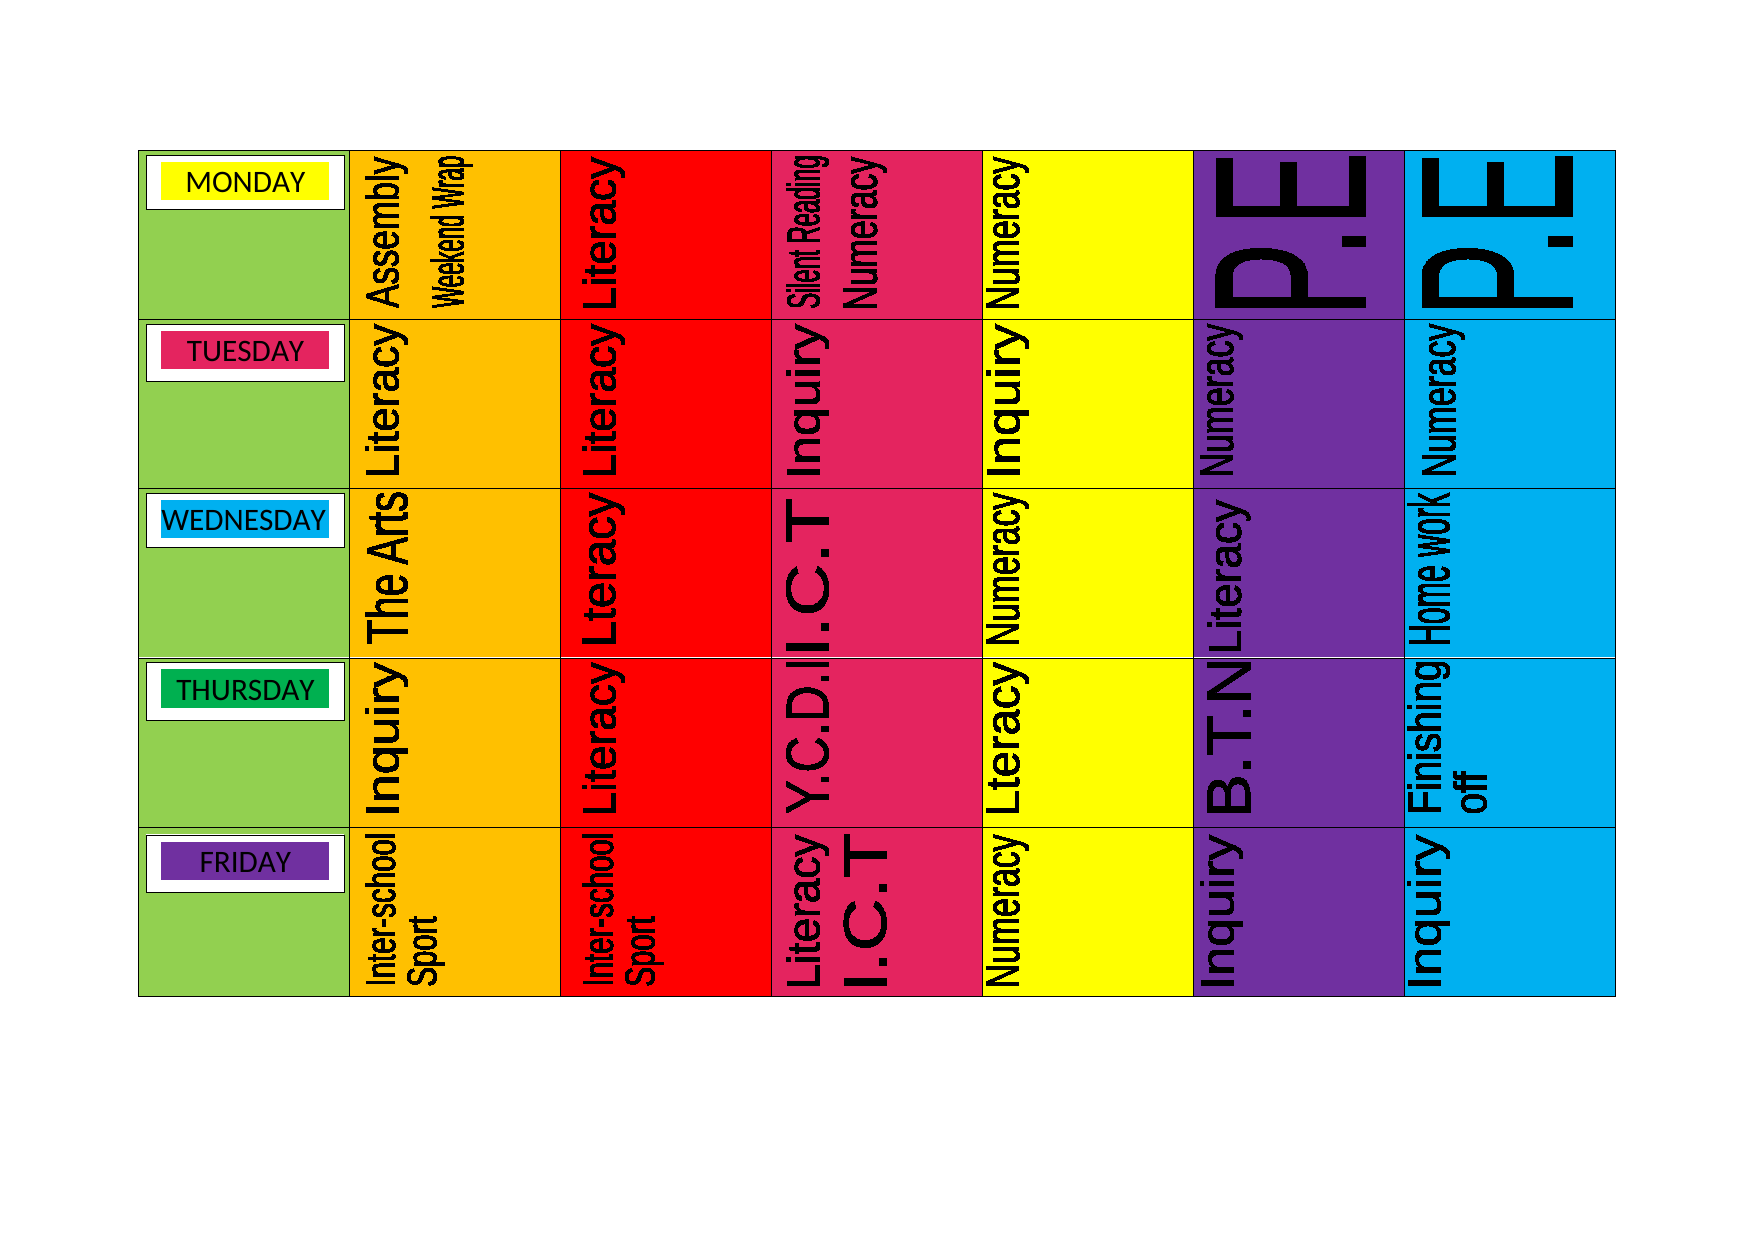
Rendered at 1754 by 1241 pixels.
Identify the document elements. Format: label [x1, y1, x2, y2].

table_cell [350, 489, 560, 657]
table_cell [561, 828, 771, 996]
table_cell [983, 828, 1193, 996]
table_cell [1194, 489, 1404, 657]
table_cell [1405, 659, 1615, 827]
table_header [350, 151, 560, 319]
table_cell [561, 659, 771, 827]
table_cell [772, 320, 982, 488]
table_header [983, 151, 1193, 319]
table_cell [983, 320, 1193, 488]
table_cell [772, 489, 982, 657]
table_header [1405, 151, 1615, 319]
table_cell [1405, 320, 1615, 488]
table_cell [1194, 320, 1404, 488]
table_cell [772, 659, 982, 827]
table_cell [139, 659, 349, 827]
table_cell [1405, 828, 1615, 996]
table_cell [1405, 489, 1615, 657]
table_cell [139, 489, 349, 657]
table_cell [1194, 828, 1404, 996]
table_cell [561, 489, 771, 657]
table_cell [772, 828, 982, 996]
table_header [139, 151, 349, 319]
table_cell [561, 320, 771, 488]
table_cell [139, 828, 349, 996]
table_cell [350, 828, 560, 996]
table_header [772, 151, 982, 319]
table_cell [983, 659, 1193, 827]
table_header [561, 151, 771, 319]
table_cell [139, 320, 349, 488]
table_cell [1194, 659, 1404, 827]
table_cell [350, 659, 560, 827]
table_header [1194, 151, 1404, 319]
table_cell [350, 320, 560, 488]
table_cell [983, 489, 1193, 657]
